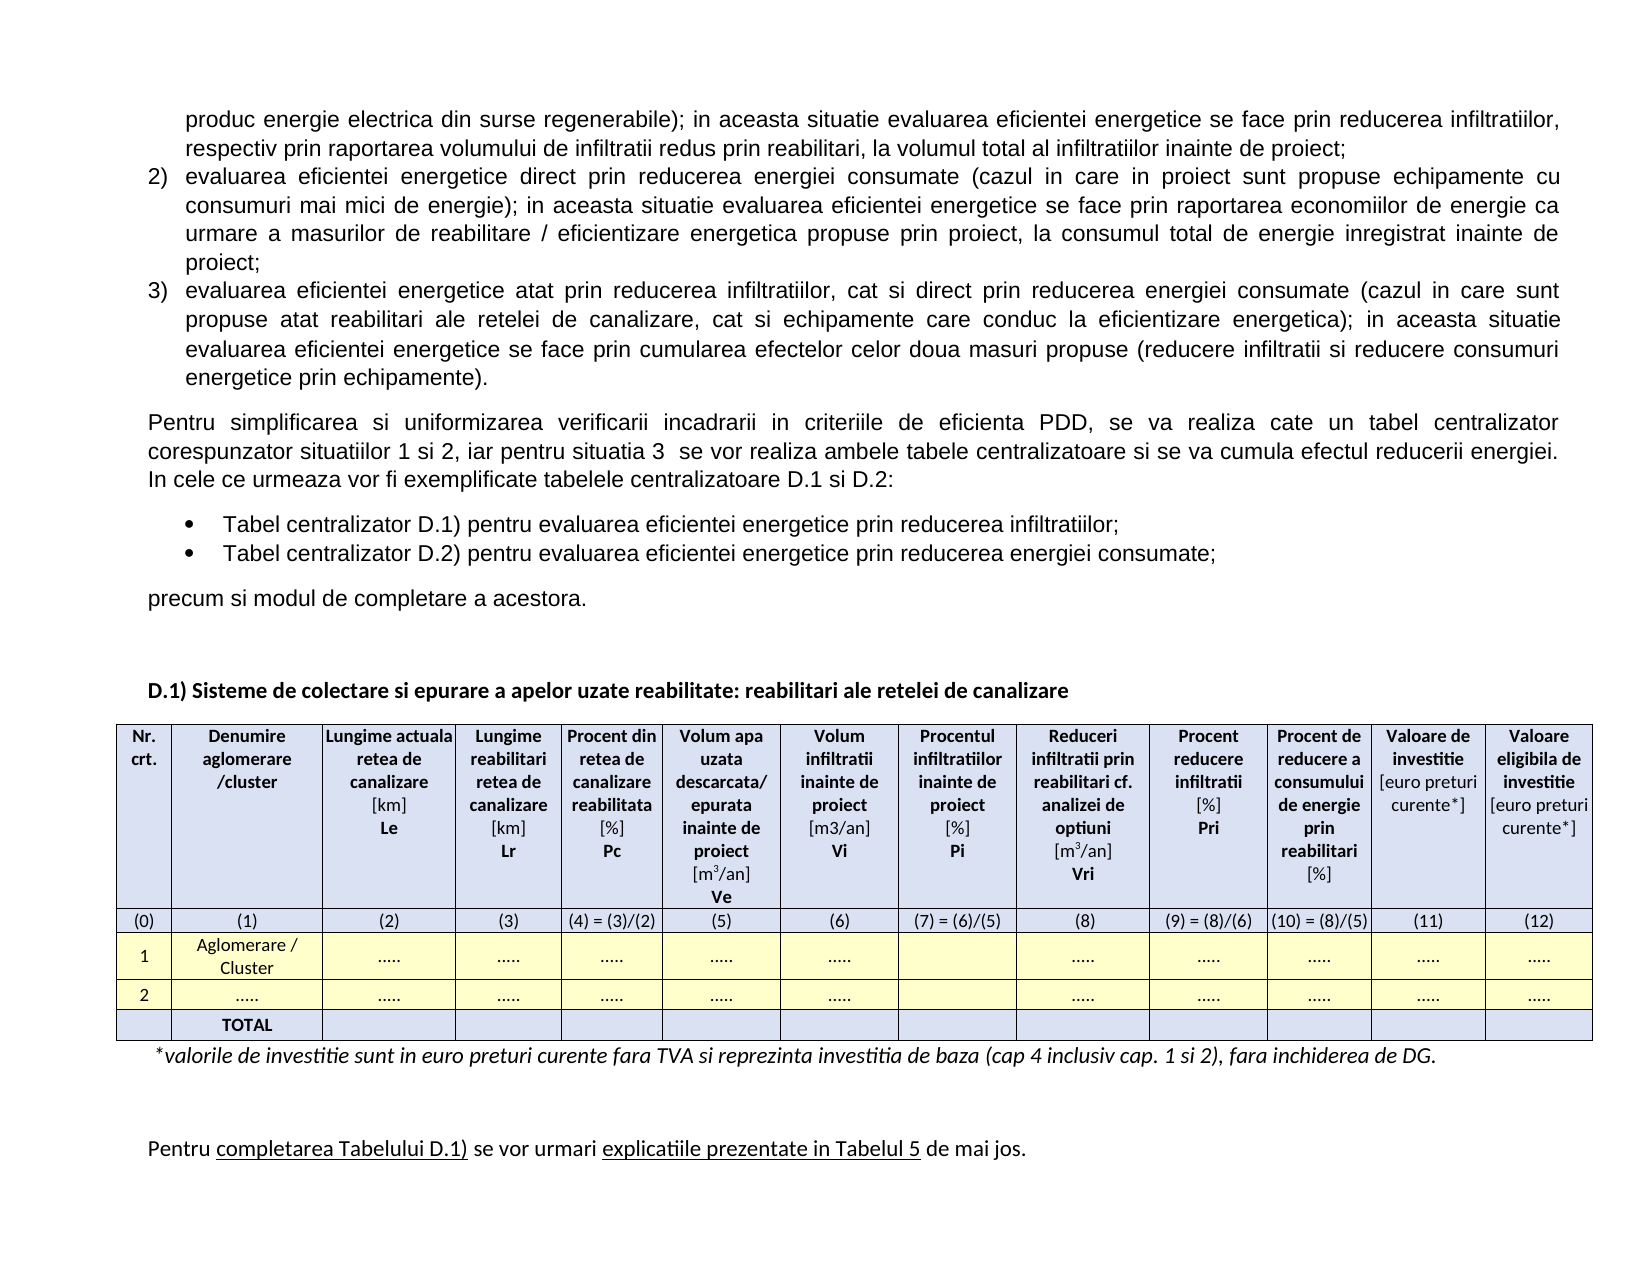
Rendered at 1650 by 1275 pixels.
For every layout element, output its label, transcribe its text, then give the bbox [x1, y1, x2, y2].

table_cell (7) = (6)/(5) [899, 909, 1016, 932]
table_header Procent de reducere a consumului de energie prin reabilitari [%] [1268, 725, 1371, 908]
table_cell [1268, 1010, 1371, 1040]
table_cell [117, 1010, 171, 1040]
table_cell 1 [117, 933, 171, 979]
table_cell ..... [1268, 980, 1371, 1009]
table_header Procent din retea de canalizare reabilitata [%] Pc [562, 725, 662, 908]
table_header Lungime reabilitari retea de canalizare [km] Lr [456, 725, 561, 908]
table_cell (3) [456, 909, 561, 932]
table_cell (1) [172, 909, 322, 932]
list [148, 106, 1561, 161]
text Pentru completarea Tabelului D.1) se vor urmari explicatiile prezentate in Tabelul 5 de mai jos. [148, 1134, 1561, 1163]
table_cell (9) = (8)/(6) [1150, 909, 1267, 932]
table_cell [323, 1010, 455, 1040]
table_cell (8) [1017, 909, 1149, 932]
table_cell ..... [1486, 933, 1592, 979]
table_header Valoare de investitie [euro preturi curente*] [1372, 725, 1485, 908]
table_cell ..... [1017, 980, 1149, 1009]
table_cell (11) [1372, 909, 1485, 932]
list evaluarea eficientei energetice atat prin reducerea infiltratiilor, cat si direct prin reducerea energiei consumate (cazul in care sunt propuse atat reabilitari ale retelei de canalizare, cat si echipamente care conduc la eficientizare energetica); in aceasta situatie evaluarea eficientei energetice se face prin cumularea efectelor celor doua masuri propuse (reducere infiltratii si reducere consumuri energetice prin echipamente). [148, 277, 1561, 390]
table_cell ..... [456, 933, 561, 979]
table_cell (6) [781, 909, 898, 932]
table_header Lungime actuala retea de canalizare [km] Le [323, 725, 455, 908]
table_header Reduceri infiltratii prin reabilitari cf. analizei de optiuni [m3/an] Vri [1017, 725, 1149, 908]
table_cell ..... [1268, 933, 1371, 979]
table_header Nr. crt. [117, 725, 171, 908]
text D.1) Sisteme de colectare si epurare a apelor uzate reabilitate: reabilitari ale retelei de canalizare [148, 677, 1561, 705]
table_cell [1150, 1010, 1267, 1040]
table_cell [1372, 1010, 1485, 1040]
table_cell [899, 980, 1016, 1009]
table_cell [1486, 1010, 1592, 1040]
table_cell ..... [172, 980, 322, 1009]
table_cell ..... [562, 980, 662, 1009]
table_cell ..... [1150, 980, 1267, 1009]
table_cell TOTAL [172, 1010, 322, 1040]
table_cell 2 [117, 980, 171, 1009]
table_cell ..... [781, 980, 898, 1009]
table_cell [562, 1010, 662, 1040]
table_header Volum apa uzata descarcata/ epurata inainte de proiect [m3/an] Ve [663, 725, 780, 908]
table_cell ..... [1372, 933, 1485, 979]
text *valorile de investitie sunt in euro preturi curente fara TVA si reprezinta investitia de baza (cap 4 inclusiv cap. 1 si 2), fara inchiderea de DG. [148, 1041, 1561, 1069]
table_cell ..... [456, 980, 561, 1009]
table_header Denumire aglomerare /cluster [172, 725, 322, 908]
table_cell ..... [1150, 933, 1267, 979]
table_cell [899, 1010, 1016, 1040]
table_header Procent reducere infiltratii [%] Pri [1150, 725, 1267, 908]
list Tabel centralizator D.2) pentru evaluarea eficientei energetice prin reducerea energiei consumate; [185, 539, 1561, 566]
table_cell ..... [562, 933, 662, 979]
table_cell [456, 1010, 561, 1040]
table_cell ..... [323, 933, 455, 979]
table_cell (2) [323, 909, 455, 932]
table_cell [899, 933, 1016, 979]
table_cell ..... [781, 933, 898, 979]
table_header Procentul infiltratiilor inainte de proiect [%] Pi [899, 725, 1016, 908]
text precum si modul de completare a acestora. [148, 585, 1561, 611]
table_cell (10) = (8)/(5) [1268, 909, 1371, 932]
table_cell (4) = (3)/(2) [562, 909, 662, 932]
table_cell [781, 1010, 898, 1040]
table_cell [1017, 1010, 1149, 1040]
table_cell Aglomerare / Cluster [172, 933, 322, 979]
table_cell ..... [1486, 980, 1592, 1009]
list Tabel centralizator D.1) pentru evaluarea eficientei energetice prin reducerea infiltratiilor; [185, 511, 1561, 537]
table_cell ..... [323, 980, 455, 1009]
table_header Volum infiltratii inainte de proiect [m3/an] Vi [781, 725, 898, 908]
table_cell ..... [1372, 980, 1485, 1009]
list evaluarea eficientei energetice direct prin reducerea energiei consumate (cazul in care in proiect sunt propuse echipamente cu consumuri mai mici de energie); in aceasta situatie evaluarea eficientei energetice se face prin raportarea economiilor de energie ca urmare a masurilor de reabilitare / eficientizare energetica propuse prin proiect, la consumul total de energie inregistrat inainte de proiect; [148, 163, 1561, 275]
table_cell ..... [663, 933, 780, 979]
text Pentru simplificarea si uniformizarea verificarii incadrarii in criteriile de eficienta PDD, se va realiza cate un tabel centralizator corespunzator situatiilor 1 si 2, iar pentru situatia 3 se vor realiza ambele tabele centralizatoare si se va cumula efectul reducerii energiei. In cele ce urmeaza vor fi exemplificate tabelele centralizatoare D.1 si D.2: [148, 409, 1561, 492]
table_cell ..... [1017, 933, 1149, 979]
table_cell ..... [663, 980, 780, 1009]
table_cell (0) [117, 909, 171, 932]
table_cell (12) [1486, 909, 1592, 932]
table_cell (5) [663, 909, 780, 932]
table_cell [663, 1010, 780, 1040]
table_header Valoare eligibila de investitie [euro preturi curente*] [1486, 725, 1592, 908]
